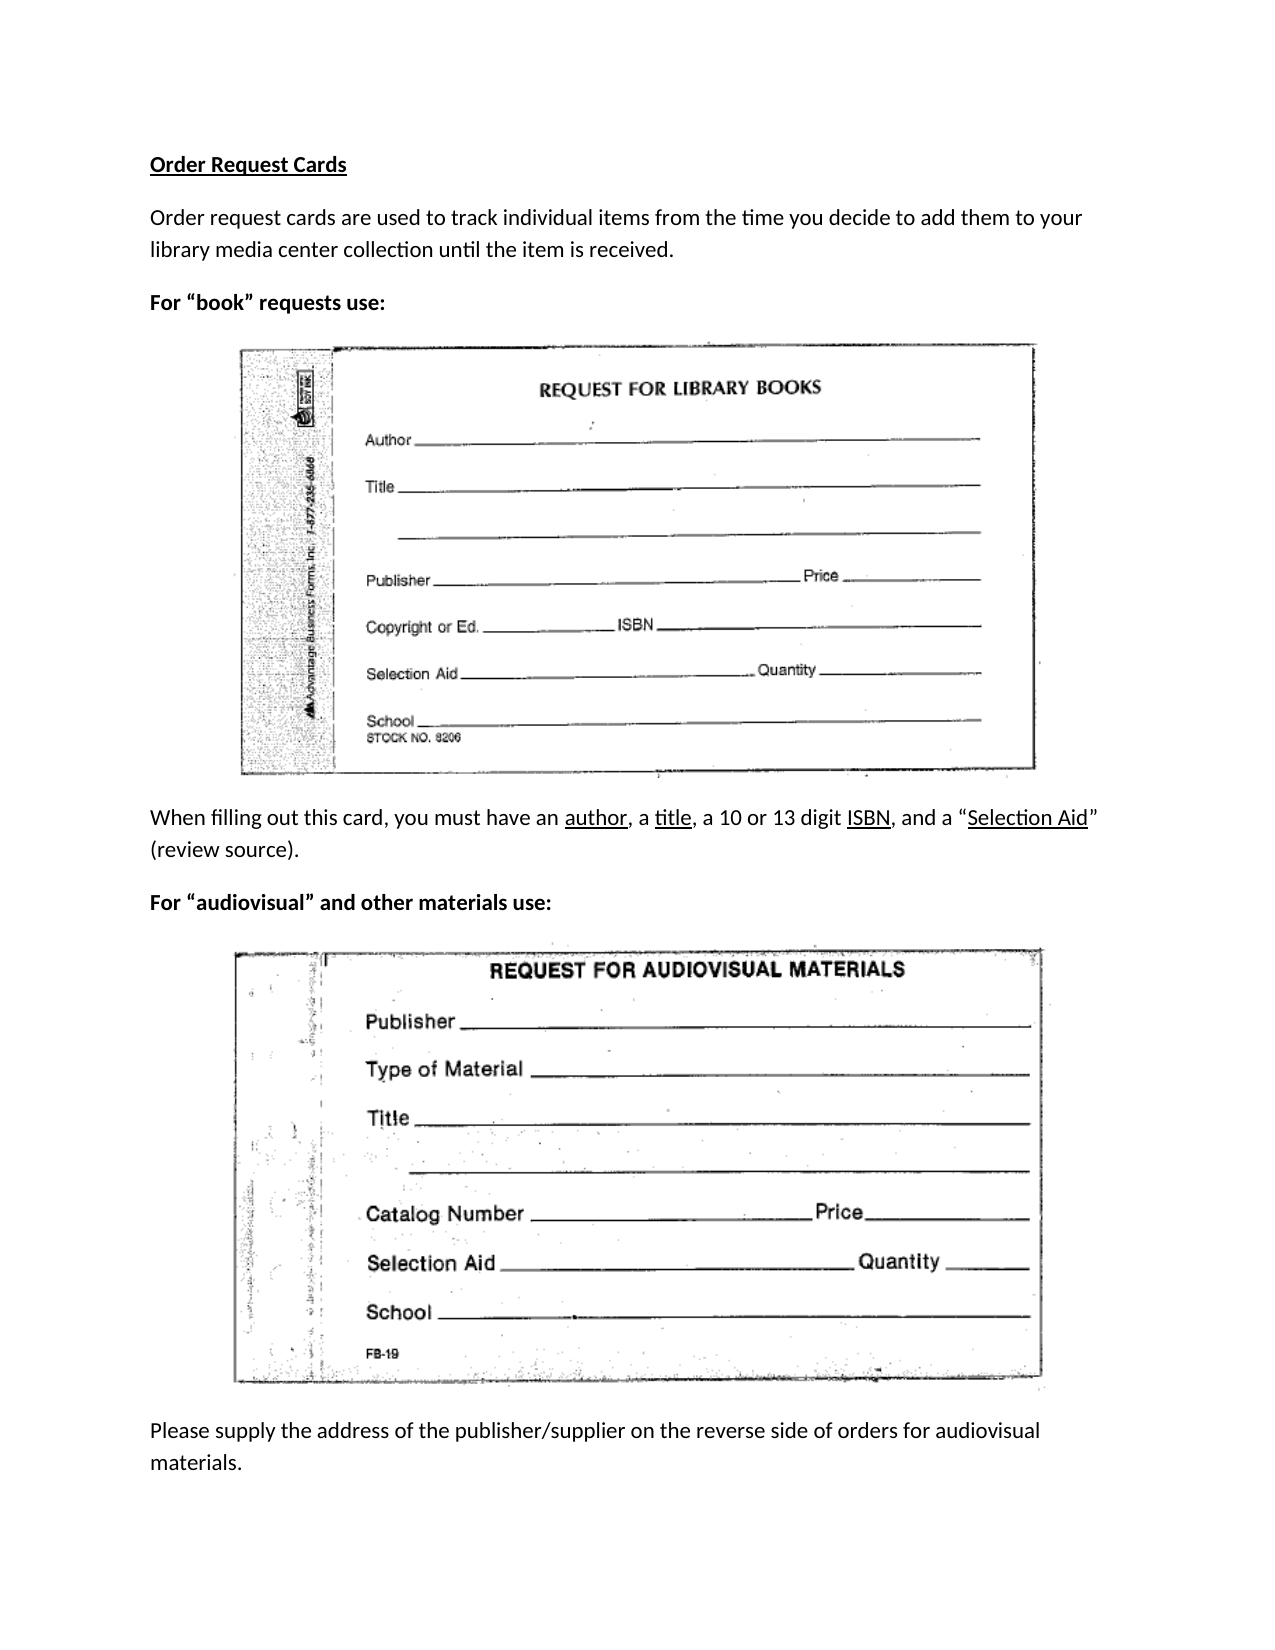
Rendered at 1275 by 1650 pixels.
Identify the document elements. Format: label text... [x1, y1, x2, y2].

text Order request cards are used to track individual items from the time you decide to add them to your library media center collection until the item is received. [150, 203, 1125, 263]
text Please supply the address of the publisher/supplier on the reverse side of orders for audiovisual materials. [150, 1416, 1125, 1476]
picture [224, 941, 1051, 1391]
text For “book” requests use: [150, 288, 1125, 316]
text For “audiovisual” and other materials use: [150, 888, 1125, 916]
picture [233, 341, 1042, 778]
text Order Request Cards [150, 150, 1125, 178]
text When filling out this card, you must have an author, a title, a 10 or 13 digit ISBN, and a “Selection Aid” (review source). [150, 803, 1125, 863]
